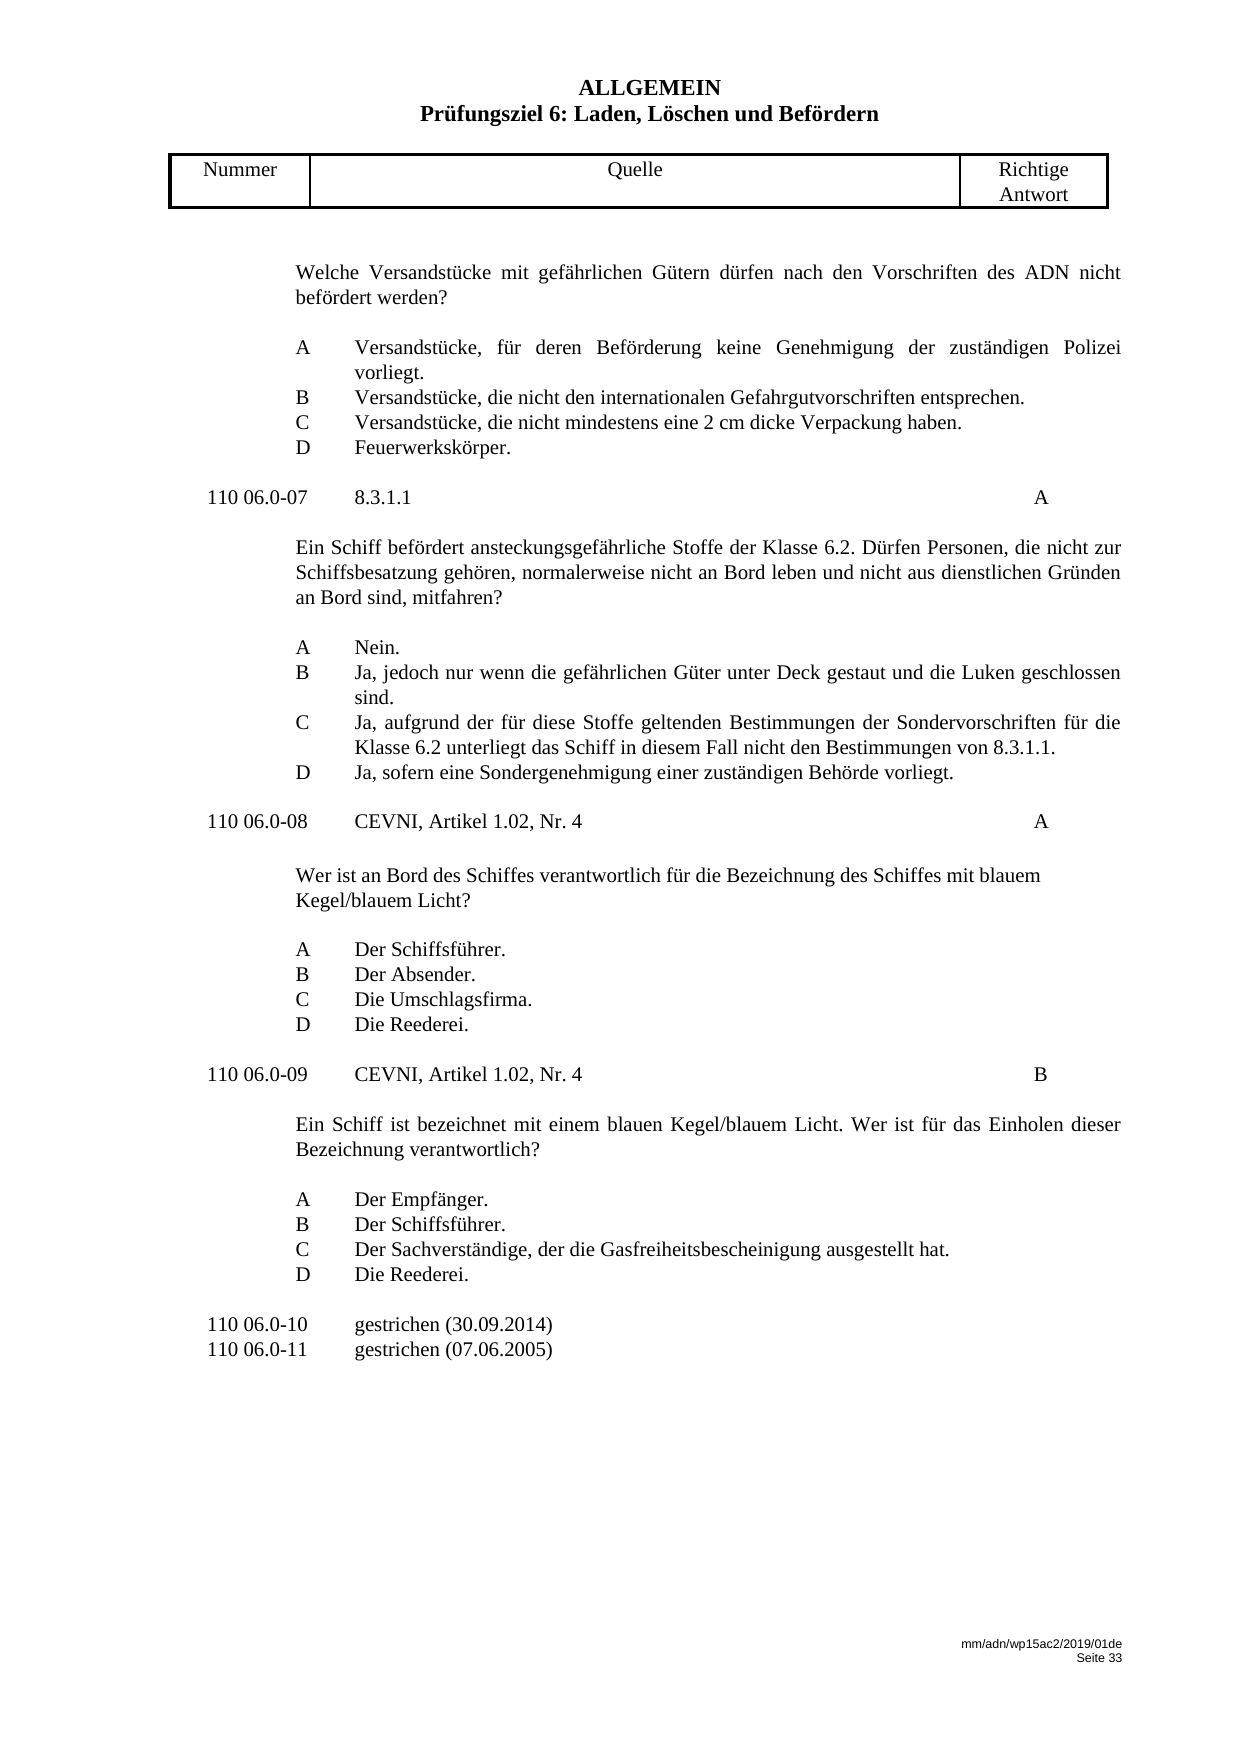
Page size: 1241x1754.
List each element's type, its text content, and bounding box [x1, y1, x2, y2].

text 110 06.0-11 gestrichen (07.06.2005) [177, 1336, 1122, 1361]
text Welche Versandstücke mit gefährlichen Gütern dürfen nach den Vorschriften des ADN nicht befördert werden? [177, 259, 1122, 309]
text 110 06.0-08 CEVNI, Artikel 1.02, Nr. 4 A [148, 808, 1122, 833]
text 110 06.0-07 8.3.1.1 A [177, 484, 1122, 509]
text 110 06.0-09 CEVNI, Artikel 1.02, Nr. 4 B [177, 1061, 1122, 1086]
text B Versandstücke, die nicht den internationalen Gefahrgutvorschriften entsprechen. [177, 384, 1122, 409]
text 110 06.0-10 gestrichen (30.09.2014) [177, 1311, 1122, 1336]
text D Feuerwerkskörper. [177, 434, 1122, 459]
text D Die Reederei. [177, 1261, 1122, 1286]
text Ein Schiff ist bezeichnet mit einem blauen Kegel/blauem Licht. Wer ist für das Einholen dieser Bezeichnung verantwortlich? [177, 1111, 1122, 1161]
text B Ja, jedoch nur wenn die gefährlichen Güter unter Deck gestaut und die Luken geschlossen sind. [177, 659, 1122, 709]
text D Die Reederei. [177, 1011, 1122, 1036]
text B Der Schiffsführer. [177, 1211, 1122, 1236]
text C Versandstücke, die nicht mindestens eine 2 cm dicke Verpackung haben. [177, 409, 1122, 434]
text B Der Absender. [177, 961, 1122, 986]
text A Nein. [177, 634, 1122, 659]
text Ein Schiff befördert ansteckungsgefährliche Stoffe der Klasse 6.2. Dürfen Personen, die nicht zur Schiffsbesatzung gehören, normalerweise nicht an Bord leben und nicht aus dienstlichen Gründen an Bord sind, mitfahren? [177, 534, 1122, 609]
text C Die Umschlagsfirma. [177, 986, 1122, 1011]
text C Ja, aufgrund der für diese Stoffe geltenden Bestimmungen der Sondervorschriften für die Klasse 6.2 unterliegt das Schiff in diesem Fall nicht den Bestimmungen von 8.3.1.1. [177, 709, 1122, 759]
text A Der Schiffsführer. [177, 936, 1122, 961]
text Kegel/blauem Licht? [177, 887, 1122, 912]
text C Der Sachverständige, der die Gasfreiheitsbescheinigung ausgestellt hat. [177, 1236, 1122, 1261]
text Wer ist an Bord des Schiffes verantwortlich für die Bezeichnung des Schiffes mit blauem [177, 862, 1122, 887]
text A Versandstücke, für deren Beförderung keine Genehmigung der zuständigen Polizei vorliegt. [177, 334, 1122, 384]
text A Der Empfänger. [177, 1186, 1122, 1211]
text D Ja, sofern eine Sondergenehmigung einer zuständigen Behörde vorliegt. [177, 759, 1122, 784]
